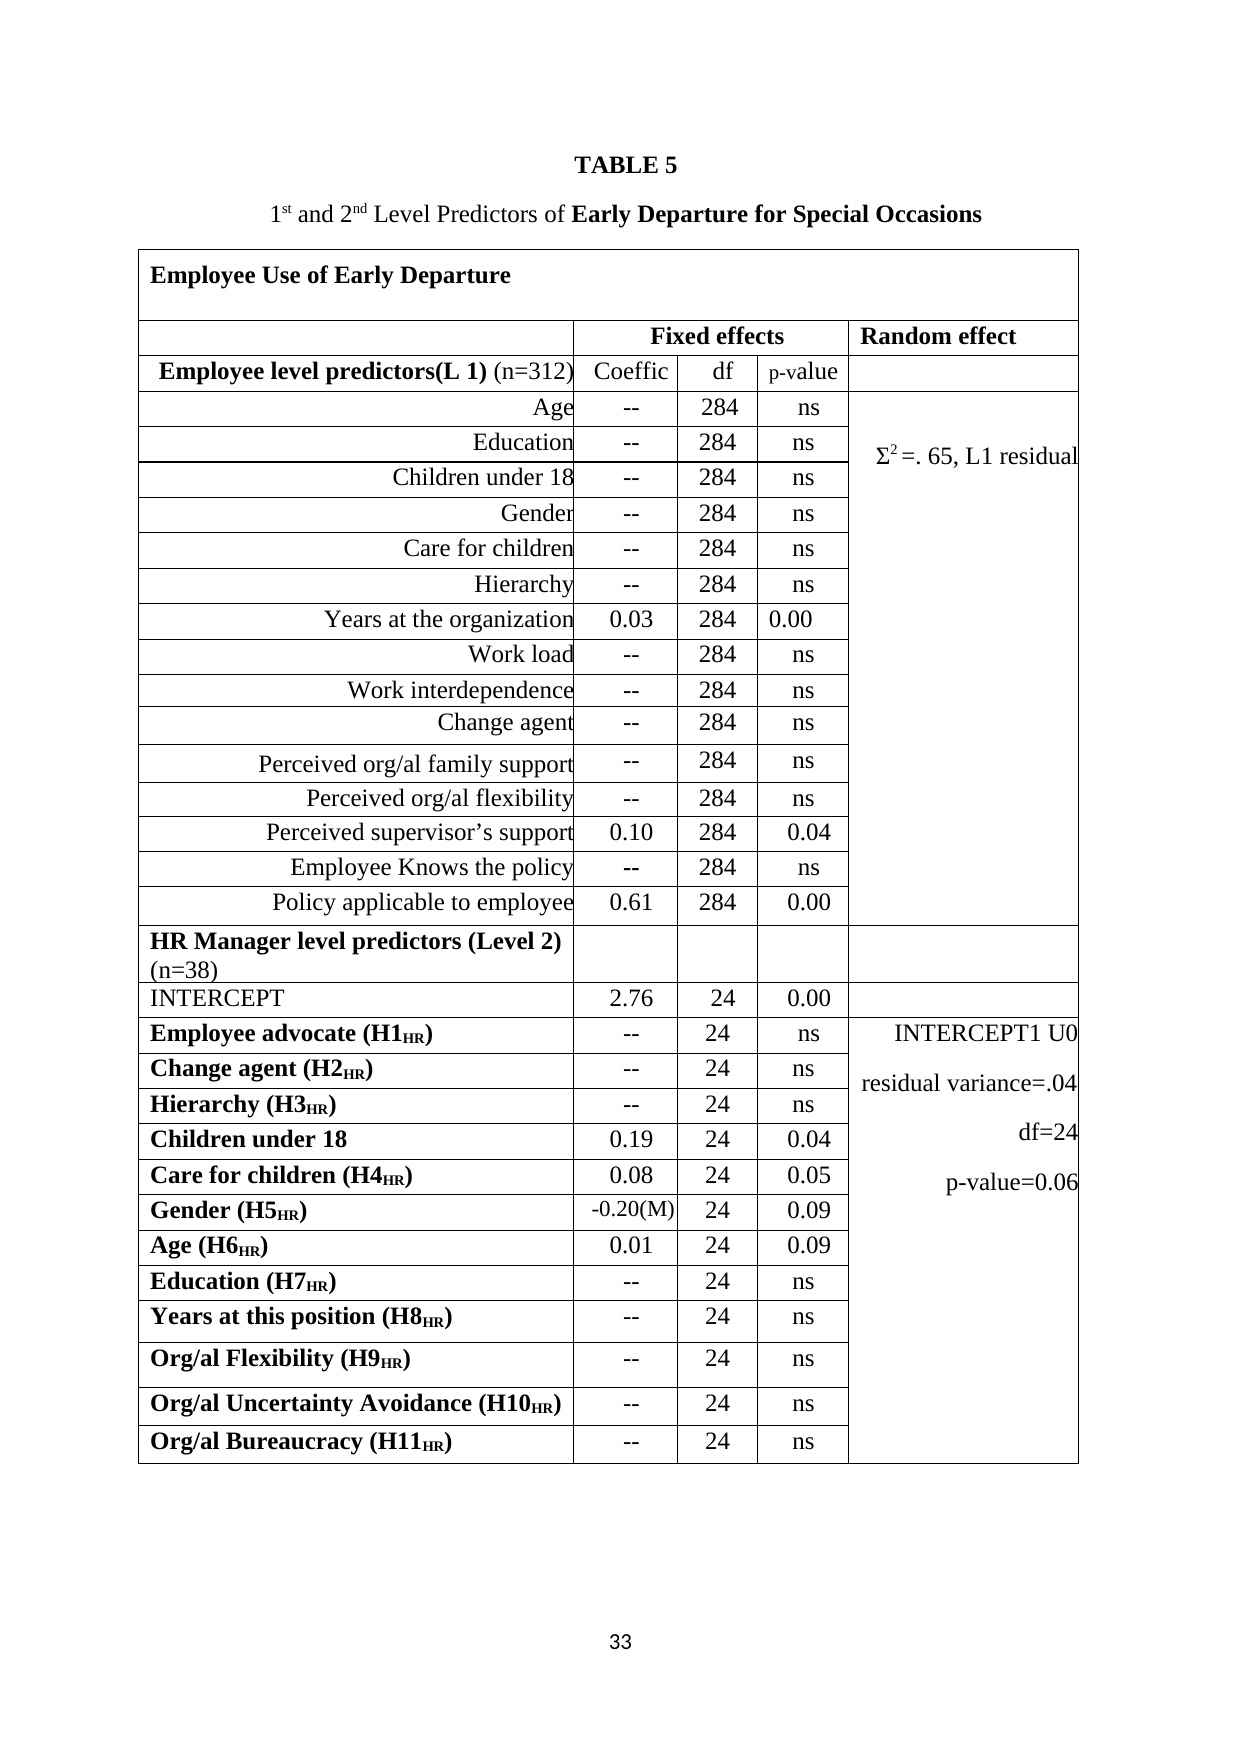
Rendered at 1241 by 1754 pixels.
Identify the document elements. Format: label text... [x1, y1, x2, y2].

table_cell 0.09 [758, 1231, 848, 1265]
table_cell [139, 321, 573, 355]
table_cell ns [758, 1018, 848, 1052]
table_cell 0.00 [758, 604, 848, 638]
table_cell Years at the organization [139, 604, 573, 638]
table_cell -- [574, 569, 677, 603]
table_cell 284 [678, 640, 757, 674]
table_cell [574, 926, 677, 982]
table_cell 24 [678, 1426, 757, 1463]
table_cell Age [139, 392, 573, 426]
table_cell [849, 983, 1078, 1017]
table_cell ns [758, 1301, 848, 1342]
table_cell Hierarchy [139, 569, 573, 603]
table_cell Work load [139, 640, 573, 674]
table_cell Org/al Flexibility (H9HR) [139, 1343, 573, 1387]
table_cell Employee level predictors(L 1) (n=312) [139, 356, 573, 391]
table_cell Children under 18 [139, 463, 573, 497]
table_cell Age (H6HR) [139, 1231, 573, 1265]
table_cell HR Manager level predictors (Level 2) (n=38) [139, 926, 573, 982]
table_cell -- [574, 1089, 677, 1123]
table_cell 284 [678, 745, 757, 782]
table_cell Education (H7HR) [139, 1266, 573, 1300]
table_cell -- [574, 1266, 677, 1300]
table_cell ns [758, 533, 848, 568]
table_cell -- [574, 852, 677, 886]
table_cell ns [758, 392, 848, 426]
table_cell 284 [678, 427, 757, 461]
table_cell 0.04 [758, 1124, 848, 1159]
table_cell 284 [678, 707, 757, 744]
table_cell Random effect [849, 321, 1078, 355]
table_cell ns [758, 640, 848, 674]
table_cell ns [758, 783, 848, 816]
table_cell 24 [678, 1266, 757, 1300]
table_cell 2.76 [574, 983, 677, 1017]
table_cell Education [139, 427, 573, 461]
table_cell 284 [678, 392, 757, 426]
table_cell ns [758, 1054, 848, 1088]
table_cell ns [758, 745, 848, 782]
table_cell 284 [678, 569, 757, 603]
table_cell -- [574, 1018, 677, 1052]
table_cell 24 [678, 1124, 757, 1159]
text TABLE 5 [150, 150, 1101, 179]
table_cell INTERCEPT1 U0 residual variance=.04 df=24 p-value=0.06 [849, 1018, 1078, 1463]
table_cell Policy applicable to employee [139, 887, 573, 925]
table_cell ns [758, 1089, 848, 1123]
table_cell -- [574, 533, 677, 568]
table_cell Hierarchy (H3HR) [139, 1089, 573, 1123]
table_cell -- [574, 392, 677, 426]
table_cell -- [574, 1426, 677, 1463]
table_cell -- [574, 427, 677, 461]
table_cell 284 [678, 887, 757, 925]
table_cell ns [758, 569, 848, 603]
table_cell 0.00 [758, 983, 848, 1017]
table_cell Work interdependence [139, 675, 573, 706]
table_cell 284 [678, 604, 757, 638]
table_cell -- [574, 1343, 677, 1387]
table_cell 0.04 [758, 817, 848, 851]
table_cell Org/al Uncertainty Avoidance (H10HR) [139, 1388, 573, 1425]
table_cell [849, 356, 1078, 391]
table_cell 24 [678, 1231, 757, 1265]
table_cell ns [758, 427, 848, 461]
table_cell 0.61 [574, 887, 677, 925]
table_cell 24 [678, 1343, 757, 1387]
table_cell 284 [678, 675, 757, 706]
table_cell 24 [678, 1160, 757, 1194]
table_cell 284 [678, 463, 757, 497]
table_cell 0.09 [758, 1195, 848, 1229]
table_cell 284 [678, 783, 757, 816]
table_cell Perceived org/al flexibility [139, 783, 573, 816]
table_cell Employee advocate (H1HR) [139, 1018, 573, 1052]
table_cell Gender (H5HR) [139, 1195, 573, 1229]
table_cell 0.03 [574, 604, 677, 638]
table_cell -- [574, 745, 677, 782]
table_cell ns [758, 1266, 848, 1300]
table_cell [849, 926, 1078, 982]
table_cell [758, 926, 848, 982]
table_cell Org/al Bureaucracy (H11HR) [139, 1426, 573, 1463]
table_cell ns [758, 1426, 848, 1463]
table_cell Change agent (H2HR) [139, 1054, 573, 1088]
table_cell 284 [678, 852, 757, 886]
table_cell 24 [678, 1018, 757, 1052]
table_cell Perceived org/al family support [139, 745, 573, 782]
table_cell -- [574, 498, 677, 532]
table_cell Children under 18 [139, 1124, 573, 1159]
table_header Employee Use of Early Departure [139, 250, 1078, 320]
table_cell 24 [678, 1089, 757, 1123]
table_cell 0.00 [758, 887, 848, 925]
table_cell -- [574, 1054, 677, 1088]
table_cell -- [574, 1301, 677, 1342]
table_cell ns [758, 707, 848, 744]
table_cell Gender [139, 498, 573, 532]
table_cell ns [758, 1343, 848, 1387]
table_cell 24 [678, 1054, 757, 1088]
table_cell 0.08 [574, 1160, 677, 1194]
table_cell 284 [678, 817, 757, 851]
table_cell -- [574, 640, 677, 674]
table_cell [678, 926, 757, 982]
table_cell 284 [678, 498, 757, 532]
table_cell ns [758, 463, 848, 497]
table_cell Employee Knows the policy [139, 852, 573, 886]
table_cell ns [758, 675, 848, 706]
table_cell 0.19 [574, 1124, 677, 1159]
table_cell Change agent [139, 707, 573, 744]
table_cell ns [758, 852, 848, 886]
table_cell -- [574, 707, 677, 744]
table_cell 0.05 [758, 1160, 848, 1194]
table_cell 284 [678, 533, 757, 568]
table_cell Coeffic [574, 356, 677, 391]
table_cell Care for children [139, 533, 573, 568]
table_cell -- [574, 1388, 677, 1425]
table_cell 24 [678, 1301, 757, 1342]
table_cell Perceived supervisor’s support [139, 817, 573, 851]
table_cell 24 [678, 983, 757, 1017]
table_cell -- [574, 675, 677, 706]
table_cell Years at this position (H8HR) [139, 1301, 573, 1342]
table_cell ns [758, 1388, 848, 1425]
table_cell INTERCEPT [139, 983, 573, 1017]
table_cell df [678, 356, 757, 391]
table_cell -0.20(M) [574, 1195, 677, 1229]
table_cell p-value [758, 356, 848, 391]
table_cell Fixed effects [574, 321, 848, 355]
table_cell ns [758, 498, 848, 532]
table_cell 24 [678, 1195, 757, 1229]
table_cell Care for children (H4HR) [139, 1160, 573, 1194]
table_cell -- [574, 783, 677, 816]
text 1st and 2nd Level Predictors of Early Departure for Special Occasions [150, 199, 1101, 228]
table_cell 0.01 [574, 1231, 677, 1265]
table_cell Σ2 =. 65, L1 residual [849, 392, 1078, 925]
table_cell -- [574, 463, 677, 497]
table_cell 24 [678, 1388, 757, 1425]
table_cell 0.10 [574, 817, 677, 851]
